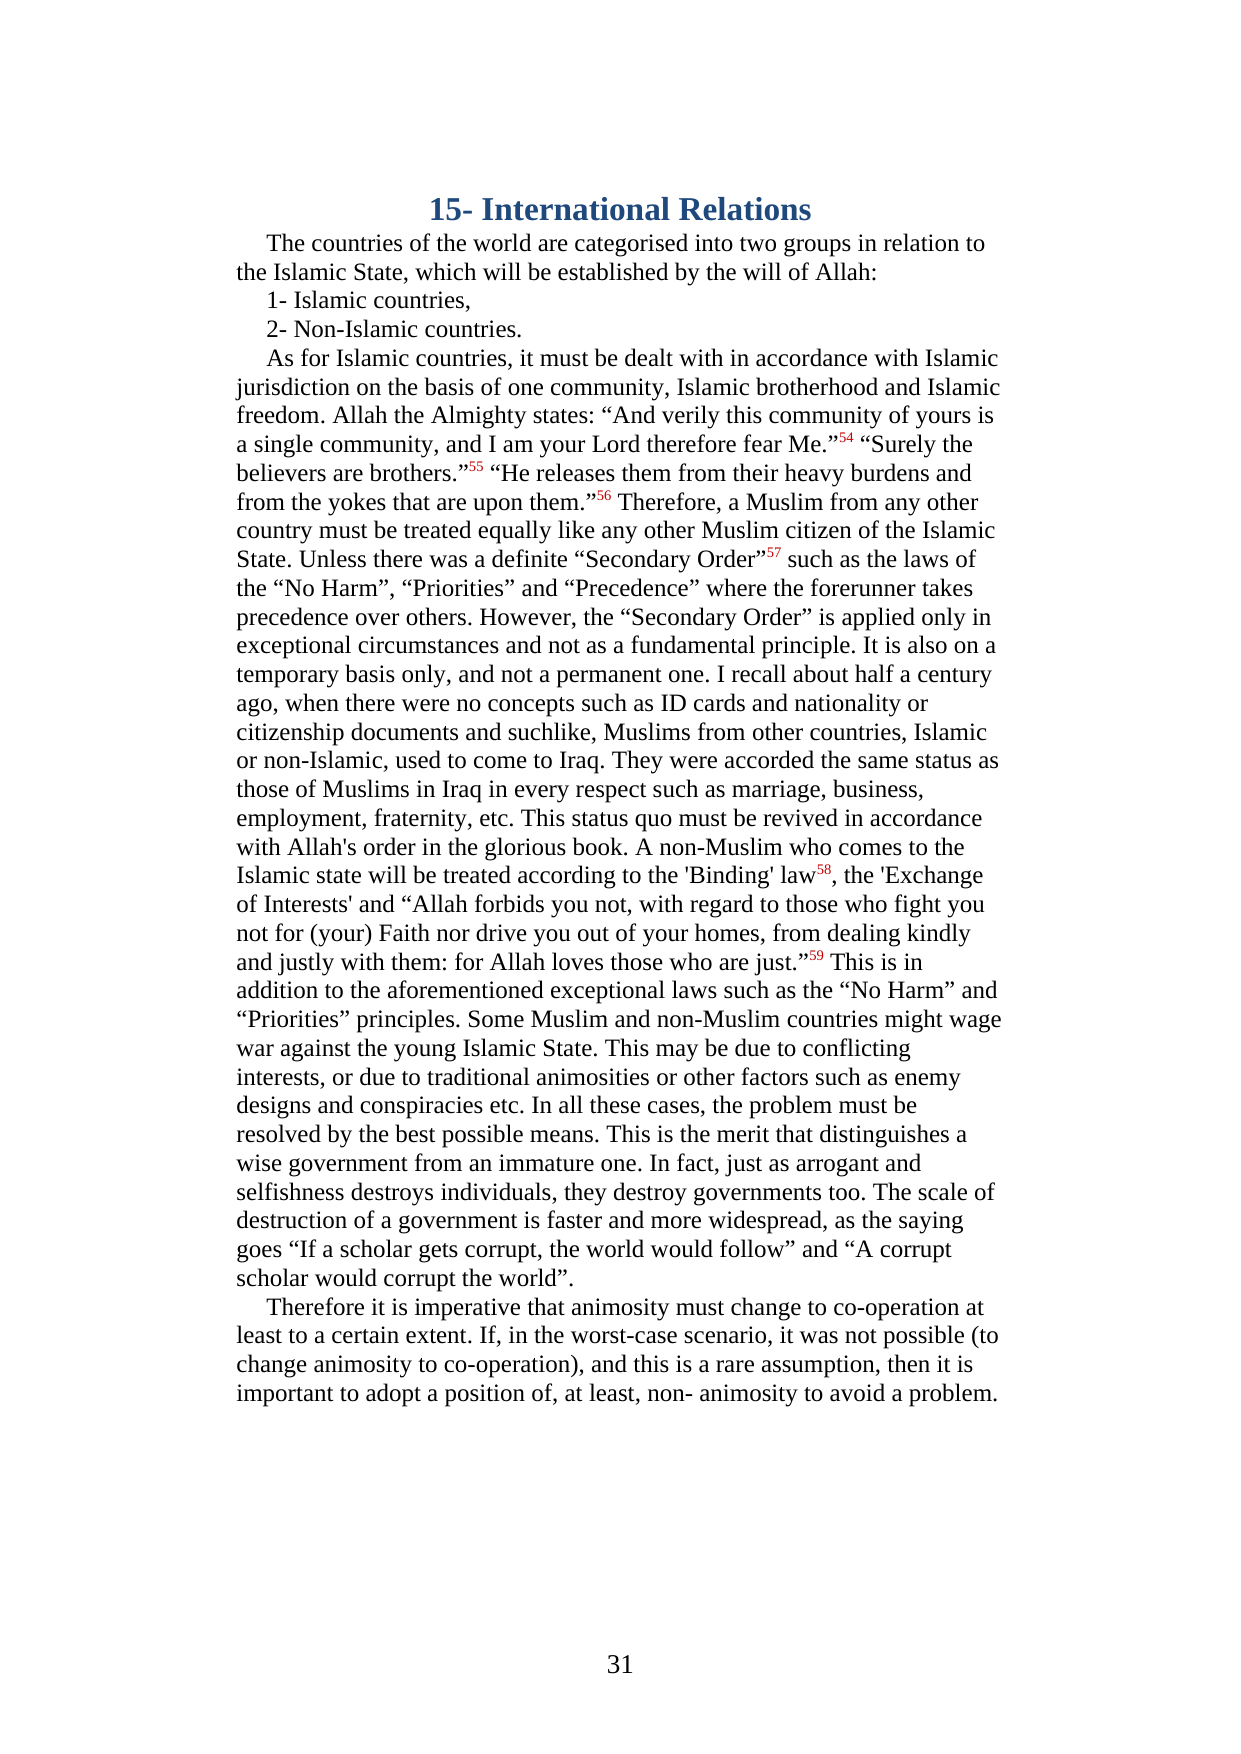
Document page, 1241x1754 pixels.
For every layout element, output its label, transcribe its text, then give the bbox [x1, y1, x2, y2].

text The countries of the world are categorised into two groups in relation to the Islamic State, which will be established by the will of Allah: [236, 228, 1004, 286]
text Therefore it is imperative that animosity must change to co-operation at least to a certain extent. If, in the worst-case scenario, it was not possible (to change animosity to co-operation), and this is a rare assumption, then it is important to adopt a position of, at least, non- animosity to avoid a problem. [236, 1292, 1004, 1407]
text As for Islamic countries, it must be dealt with in accordance with Islamic jurisdiction on the basis of one community, Islamic brotherhood and Islamic freedom. Allah the Almighty states: “And verily this community of yours is a single community, and I am your Lord therefore fear Me.”54 “Surely the believers are brothers.”55 “He releases them from their heavy burdens and from the yokes that are upon them.”56 Therefore, a Muslim from any other country must be treated equally like any other Muslim citizen of the Islamic State. Unless there was a definite “Secondary Order”57 such as the laws of the “No Harm”, “Priorities” and “Precedence” where the forerunner takes precedence over others. However, the “Secondary Order” is applied only in exceptional circumstances and not as a fundamental principle. It is also on a temporary basis only, and not a permanent one. I recall about half a century ago, when there were no concepts such as ID cards and nationality or citizenship documents and suchlike, Muslims from other countries, Islamic or non-Islamic, used to come to Iraq. They were accorded the same status as those of Muslims in Iraq in every respect such as marriage, business, employment, fraternity, etc. This status quo must be revived in accordance with Allah's order in the glorious book. A non-Muslim who comes to the Islamic state will be treated according to the 'Binding' law58, the 'Exchange of Interests' and “Allah forbids you not, with regard to those who fight you not for (your) Faith nor drive you out of your homes, from dealing kindly and justly with them: for Allah loves those who are just.”59 This is in addition to the aforementioned exceptional laws such as the “No Harm” and “Priorities” principles. Some Muslim and non-Muslim countries might wage war against the young Islamic State. This may be due to conflicting interests, or due to traditional animosities or other factors such as enemy designs and conspiracies etc. In all these cases, the problem must be resolved by the best possible means. This is the merit that distinguishes a wise government from an immature one. In fact, just as arrogant and selfishness destroys individuals, they destroy governments too. The scale of destruction of a government is faster and more widespread, as the saying goes “If a scholar gets corrupt, the world would follow” and “A corrupt scholar would corrupt the world”. [236, 343, 1004, 1292]
text 2- Non-Islamic countries. [236, 314, 1004, 343]
subtitle 15- International Relations [236, 190, 1004, 228]
text 1- Islamic countries, [236, 286, 1004, 314]
